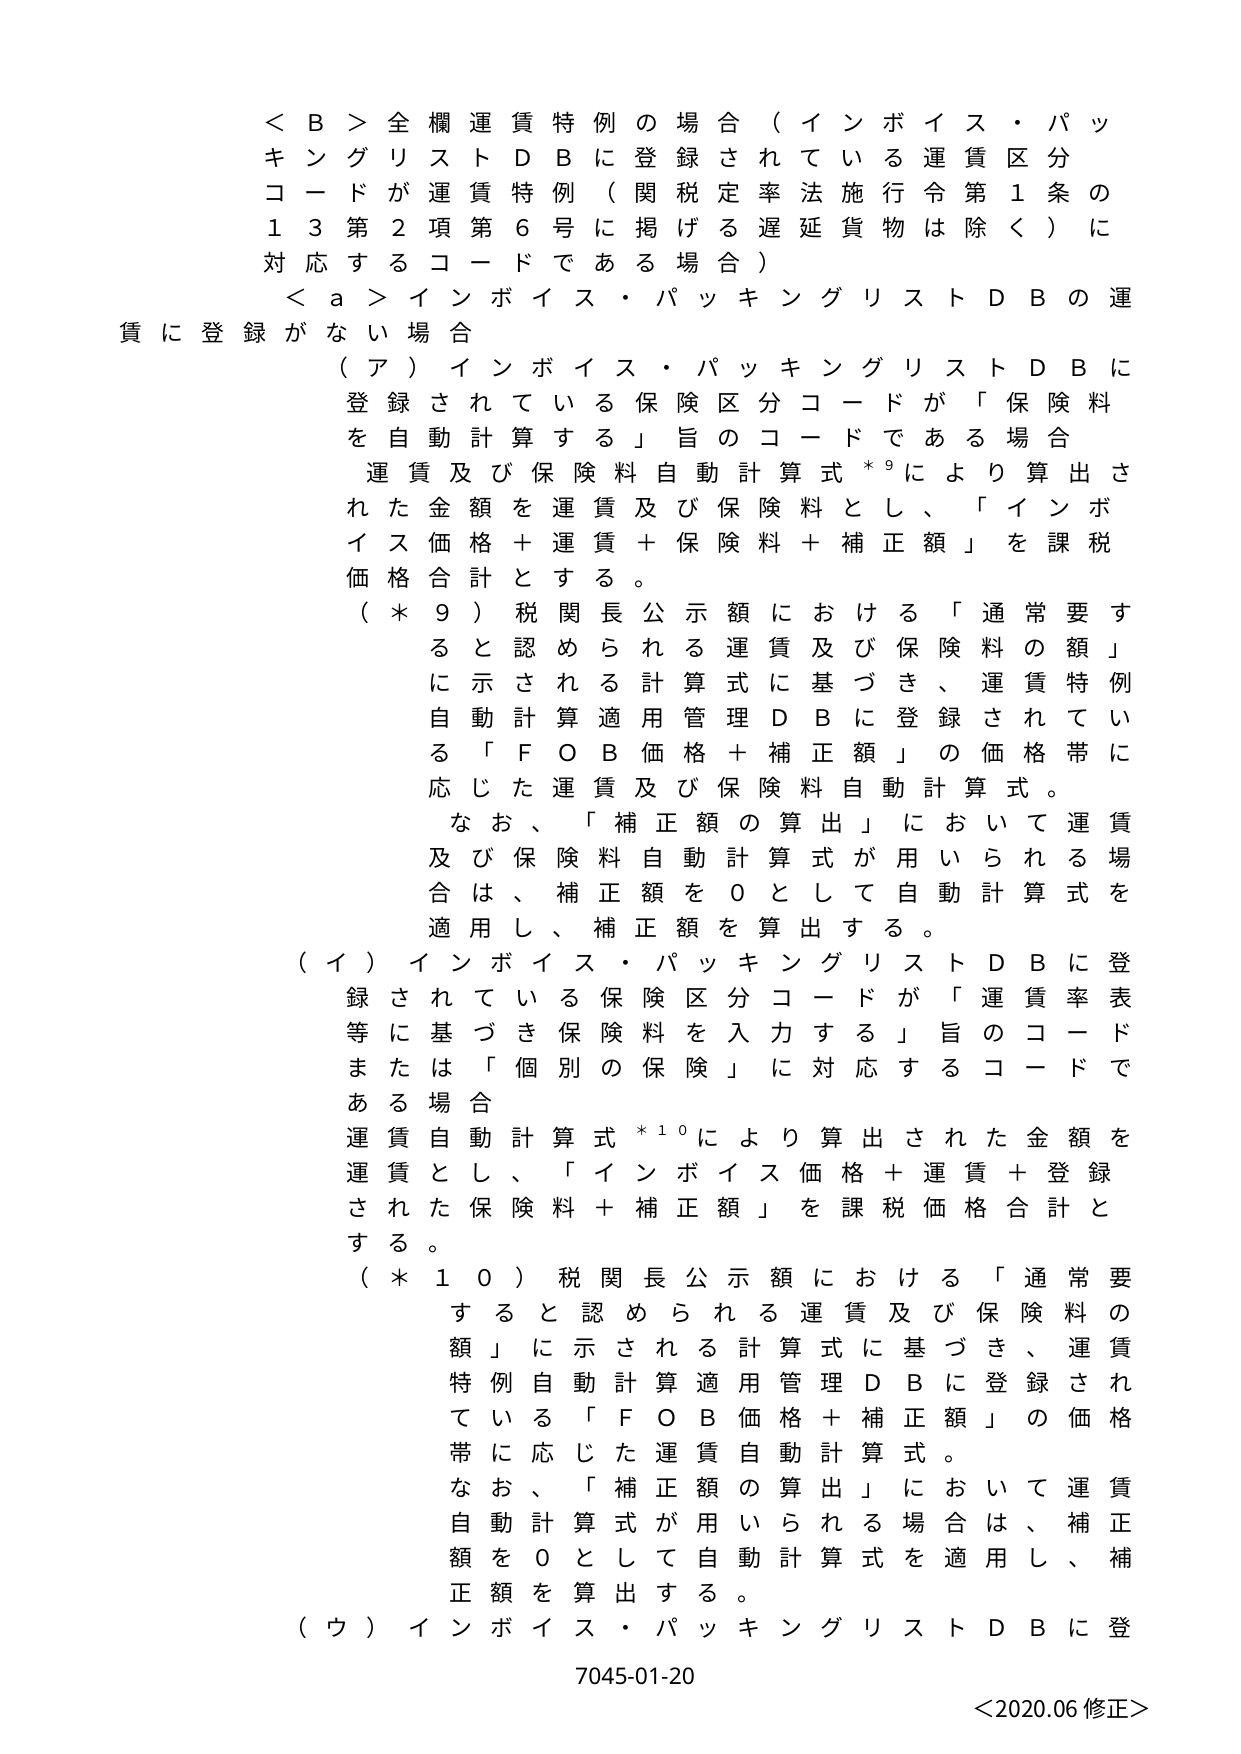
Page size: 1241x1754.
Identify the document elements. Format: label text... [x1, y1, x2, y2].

text ＜ａ＞インボイス・パッキングリストＤＢの運賃に登録がない場合 [119, 279, 1150, 349]
text なお、「補正額の算出」において運賃及び保険料自動計算式が用いられる場合は、補正額を０として自動計算式を適用し、補正額を算出する。 [408, 804, 1150, 944]
text （ア）インボイス・パッキングリストＤＢに登録されている保険区分コードが「保険料を自動計算する」旨のコードである場合 [223, 349, 1150, 454]
text （＊９）税関長公示額における「通常要すると認められる運賃及び保険料の額」に示される計算式に基づき、運賃特例自動計算適用管理ＤＢに登録されている「ＦＯＢ価格＋補正額」の価格帯に応じた運賃及び保険料自動計算式。 [327, 594, 1150, 804]
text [264, 1609, 1150, 1644]
text （＊１０）税関長公示額における「通常要すると認められる運賃及び保険料の額」に示される計算式に基づき、運賃特例自動計算適用管理ＤＢに登録されている「ＦＯＢ価格＋補正額」の価格帯に応じた運賃自動計算式。 [327, 1259, 1150, 1469]
text なお、「補正額の算出」において運賃自動計算式が用いられる場合は、補正額を０として自動計算式を適用し、補正額を算出する。 [429, 1469, 1150, 1609]
text ＜Ｂ＞全欄運賃特例の場合（インボイス・パッキングリストＤＢに登録されている運賃区分コードが運賃特例（関税定率法施行令第１条の１３第２項第６号に掲げる遅延貨物は除く）に対応するコードである場合） [136, 104, 1150, 279]
text （イ）インボイス・パッキングリストＤＢに登録されている保険区分コードが「運賃率表等に基づき保険料を入力する」旨のコードまたは「個別の保険」に対応するコードである場合 [264, 944, 1150, 1119]
text 運賃及び保険料自動計算式＊９により算出された金額を運賃及び保険料とし、「インボイス価格＋運賃＋保険料＋補正額」を課税価格合計とする。 [326, 454, 1150, 594]
text 運賃自動計算式＊１０により算出された金額を運賃とし、「インボイス価格＋運賃＋登録された保険料＋補正額」を課税価格合計とする。 [326, 1119, 1150, 1259]
